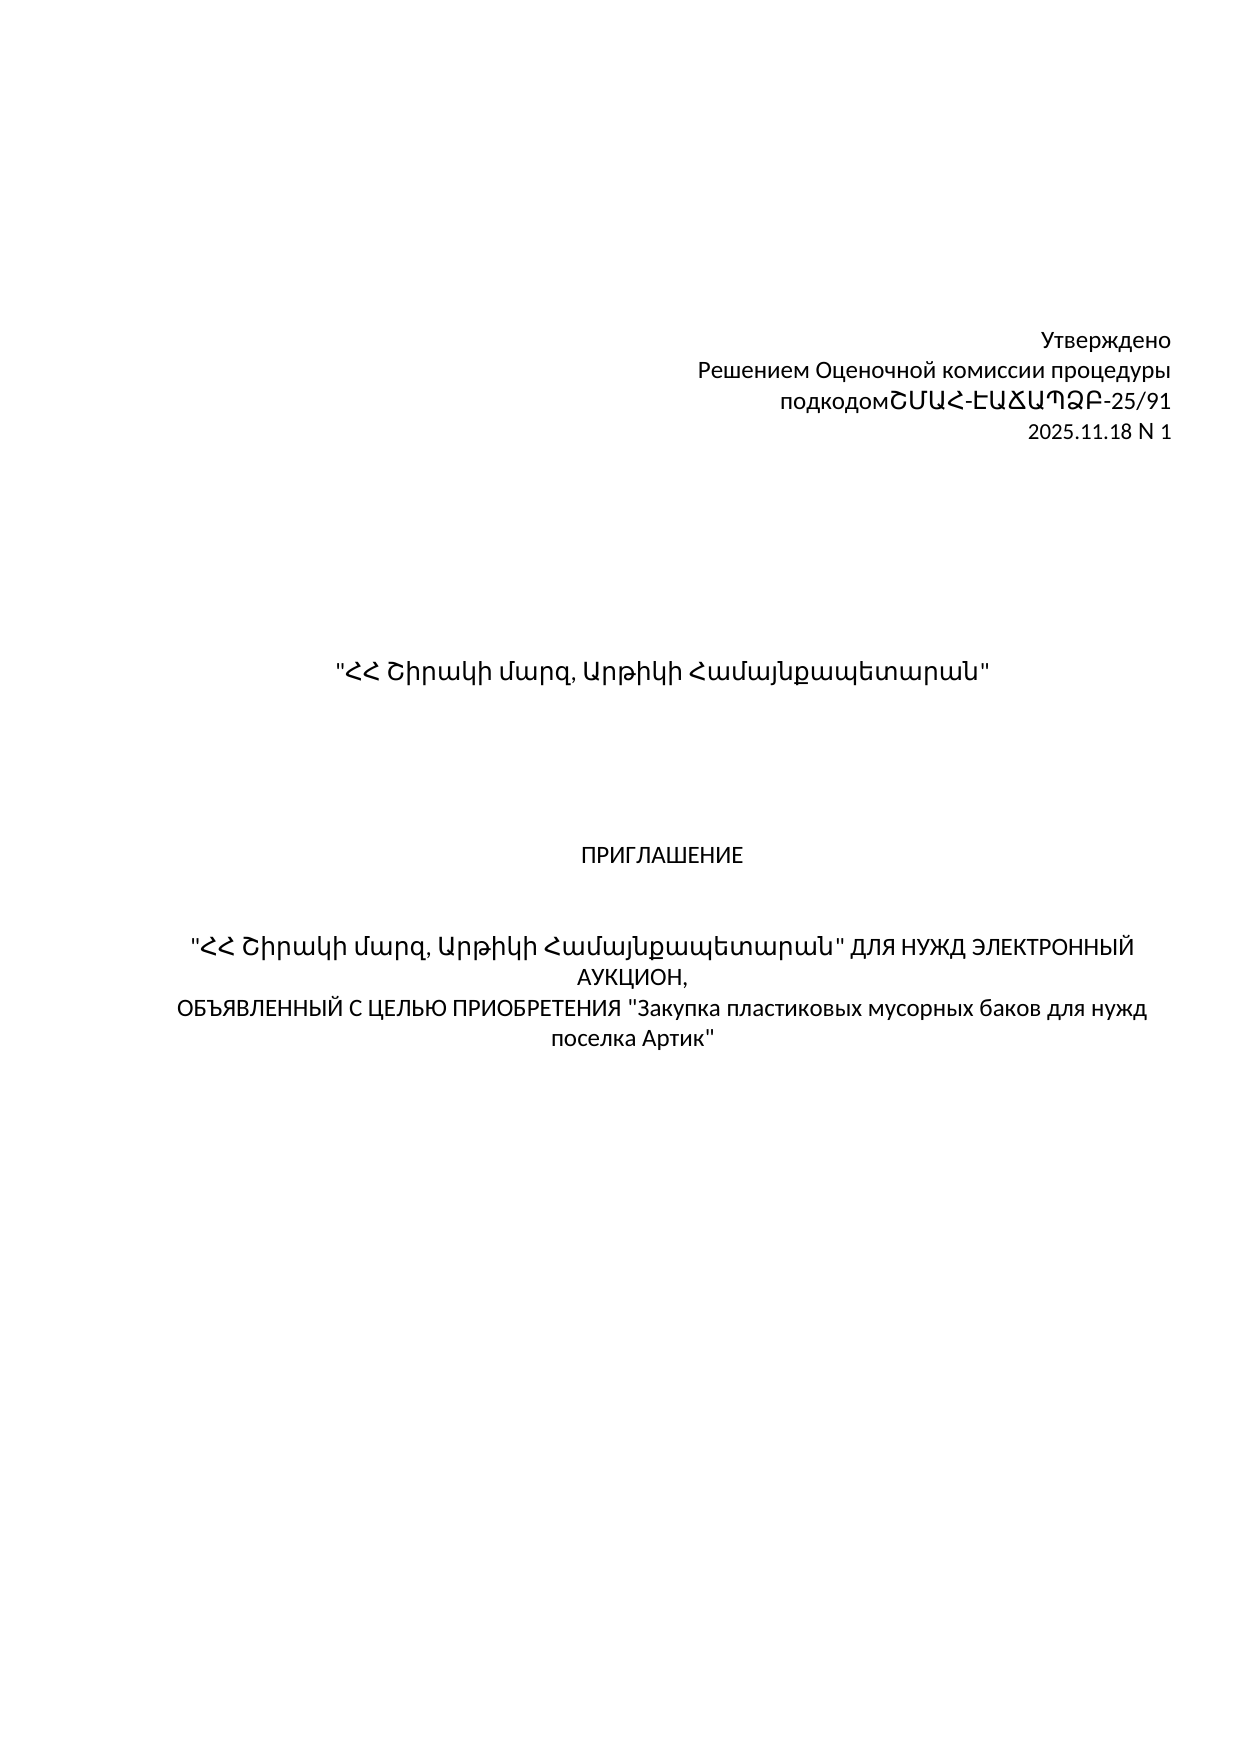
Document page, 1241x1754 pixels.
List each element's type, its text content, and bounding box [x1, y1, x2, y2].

text "ՀՀ Շիրակի մարզ, Արթիկի Համայնքապետարան" ДЛЯ НУЖД ЭЛЕКТРОННЫЙ АУКЦИОН, [94, 931, 1171, 992]
text Утверждено [94, 324, 1171, 354]
text "ՀՀ Շիրակի մարզ, Արթիկի Համայնքապետարան" [94, 656, 1171, 686]
text ПРИГЛАШЕНИЕ [94, 839, 1171, 869]
text ОБЪЯВЛЕННЫЙ С ЦЕЛЬЮ ПРИОБРЕТЕНИЯ "Закупка пластиковых мусорных баков для нужд поселка Артик" [94, 992, 1171, 1053]
text Решением Оценочной комиссии процедуры [94, 354, 1171, 385]
text 2025.11.18 N 1 [94, 415, 1171, 446]
text подкодомՇՄԱՀ-ԷԱՃԱՊՁԲ-25/91 [94, 385, 1171, 415]
